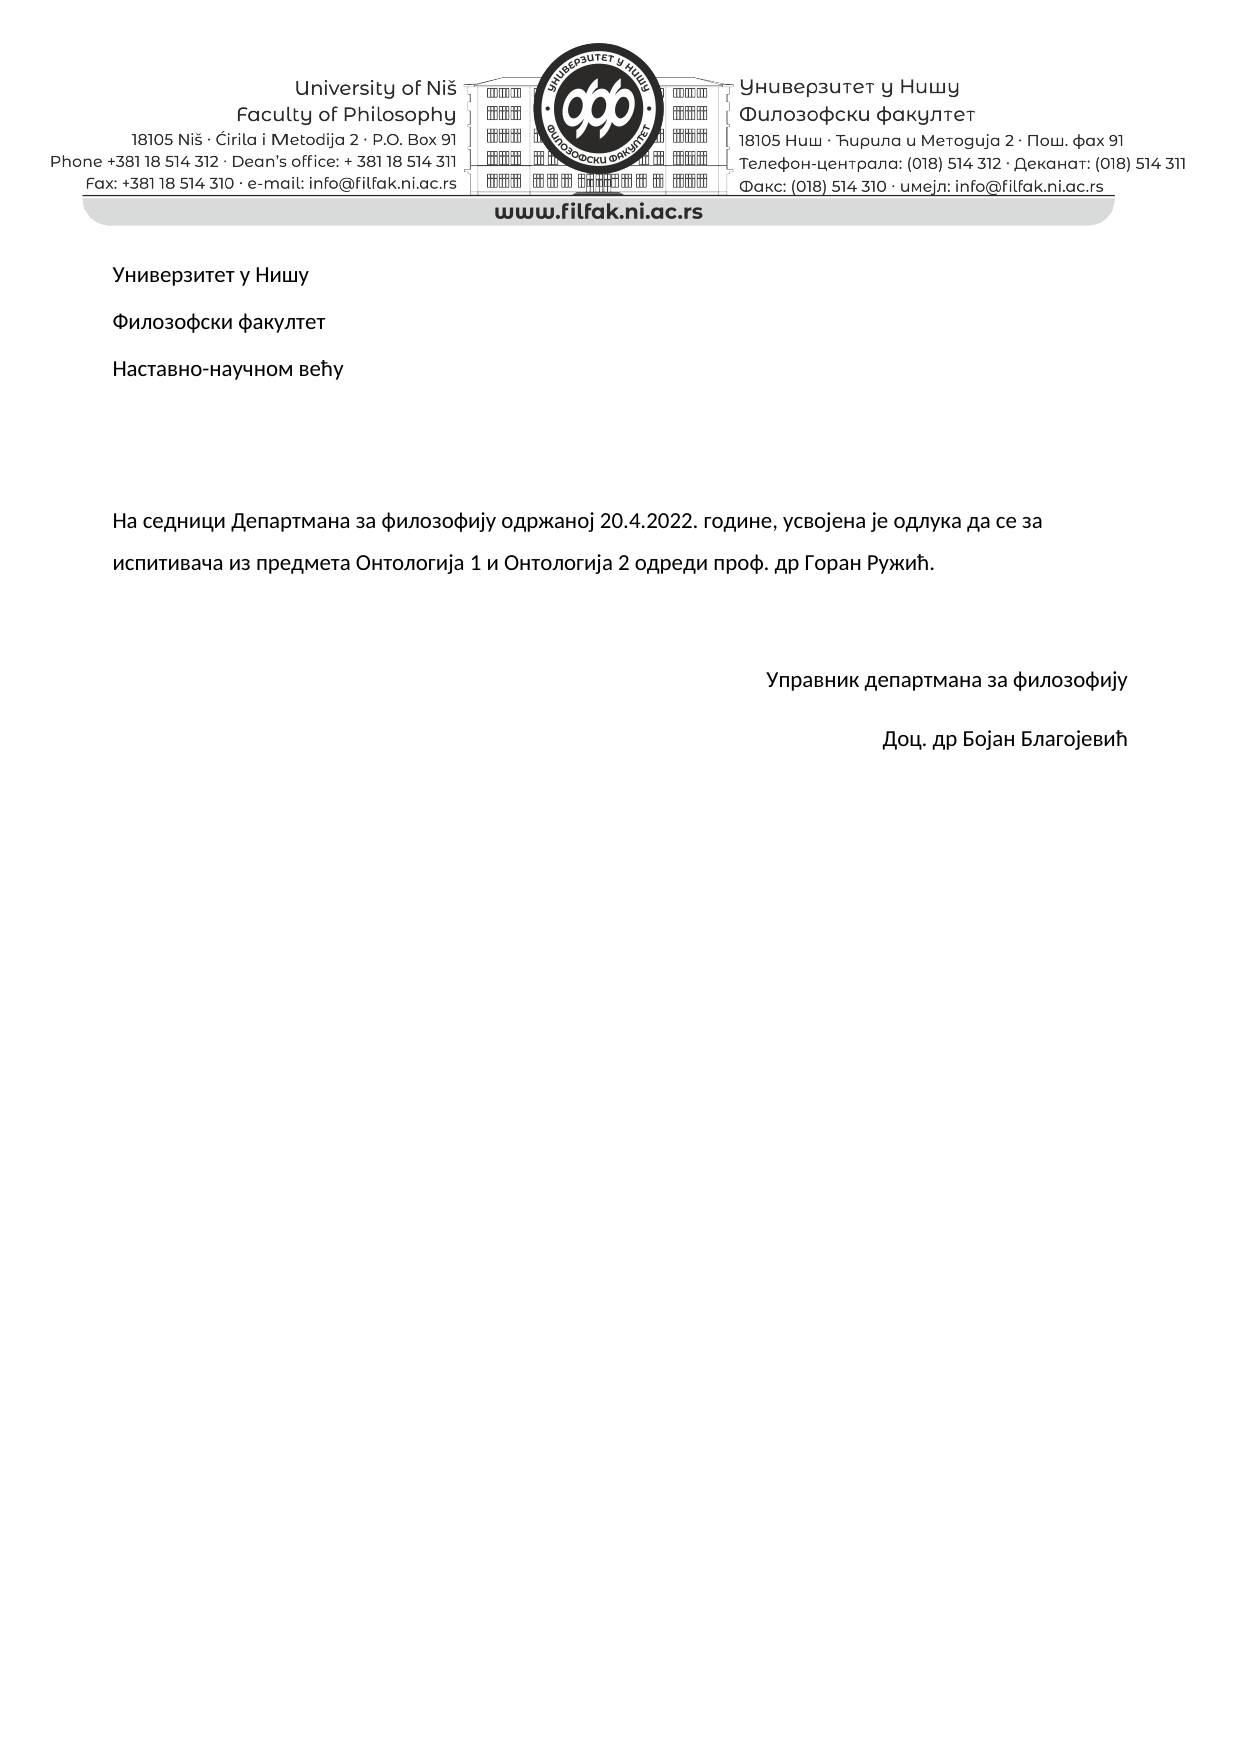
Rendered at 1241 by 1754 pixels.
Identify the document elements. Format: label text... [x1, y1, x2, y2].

text На седници Департмана за филозофију одржаној 20.4.2022. године, усвојена је одлука да се за испитивача из предмета Онтологија 1 и Онтологија 2 одреди проф. др Горан Ружић. [112, 506, 1128, 576]
text Доц. др Бојан Благојевић [112, 724, 1128, 752]
text Наставно-научном већу [112, 354, 1128, 382]
text Филозофски факултет [112, 307, 1128, 335]
text Управник департмана за филозофију [112, 665, 1128, 693]
picture [29, 41, 1211, 227]
text Универзитет у Нишу [112, 260, 1128, 288]
